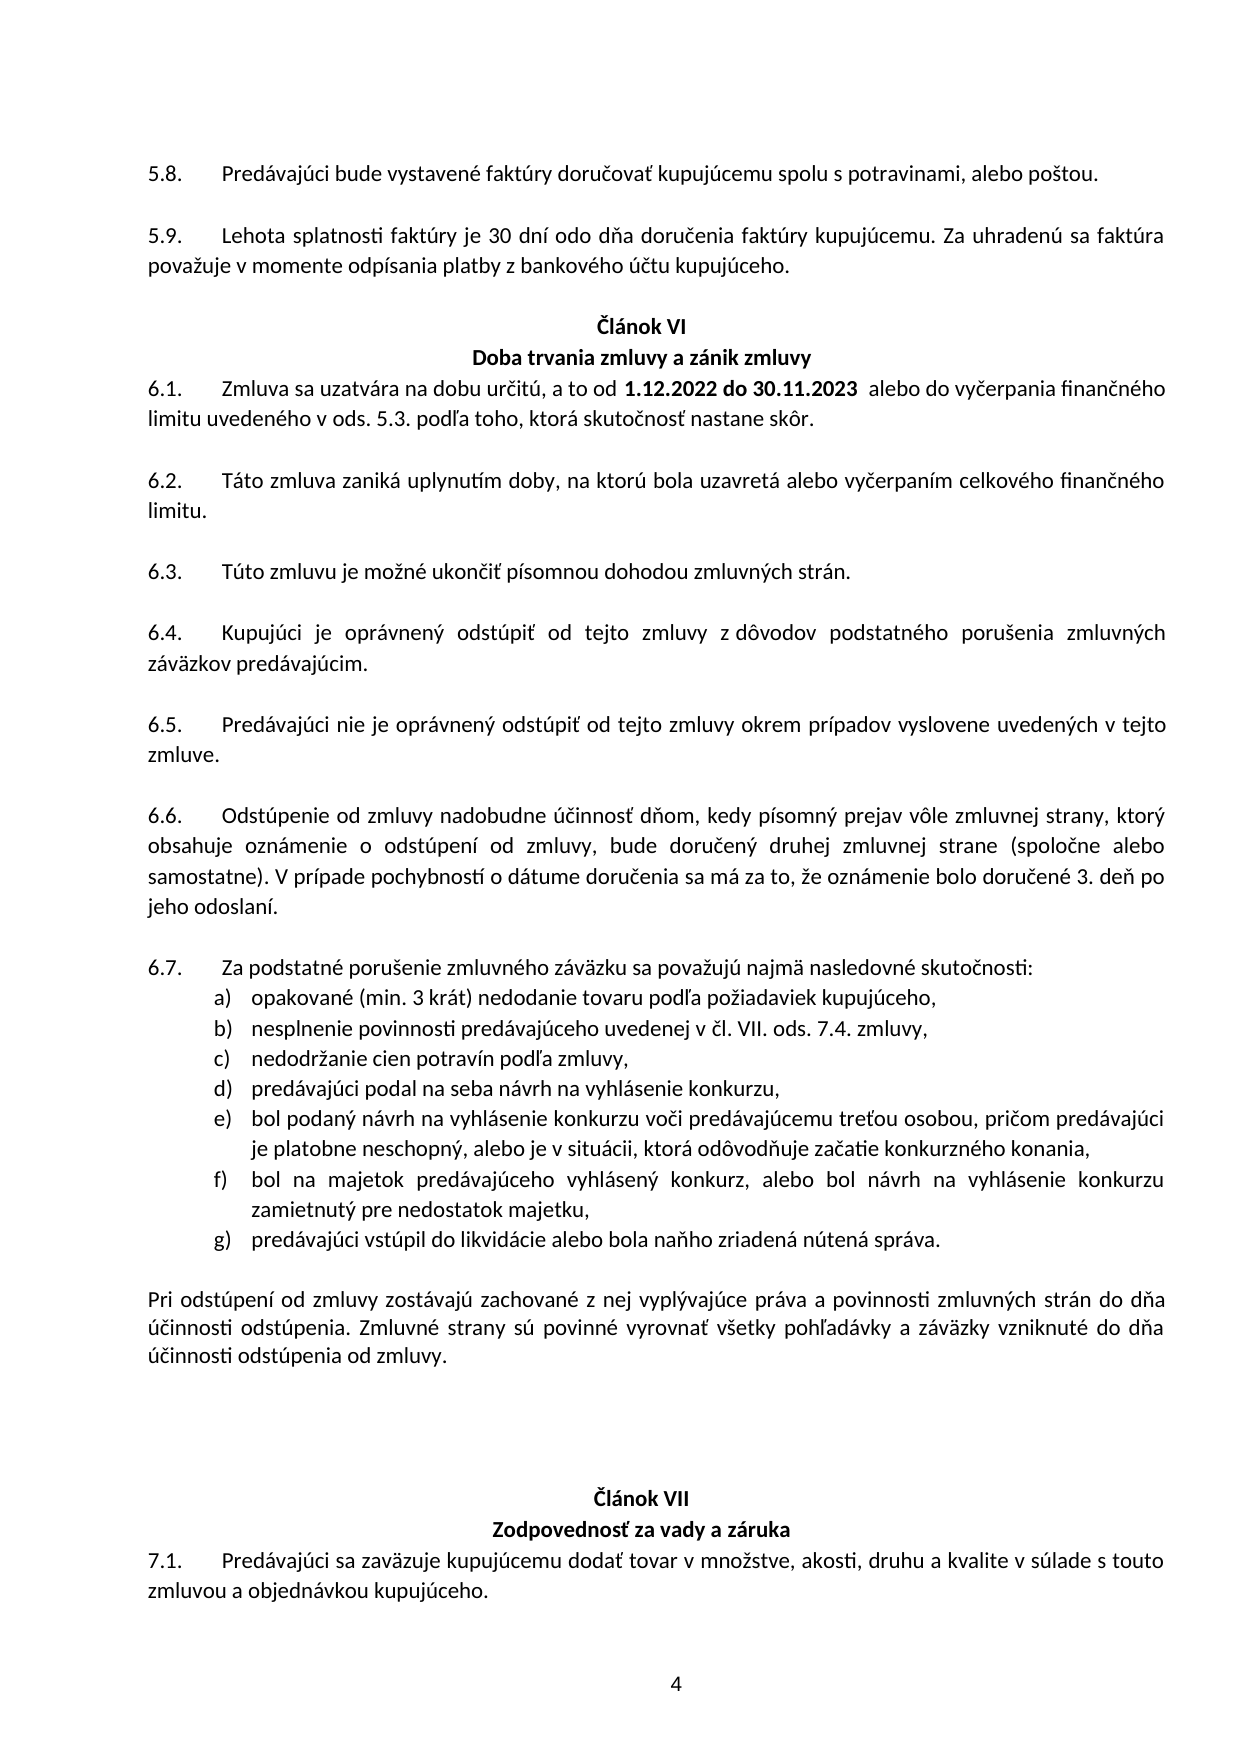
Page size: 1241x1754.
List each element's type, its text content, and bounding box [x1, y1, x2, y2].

list Zodpovednosť za vady a záruka [147, 1515, 1136, 1543]
list bol podaný návrh na vyhlásenie konkurzu voči predávajúcemu treťou osobou, pričom predávajúci je platobne neschopný, alebo je v situácii, ktorá odôvodňuje začatie konkurzného konania, [214, 1104, 1166, 1162]
list predávajúci vstúpil do likvidácie alebo bola naňho zriadená nútená správa. [214, 1225, 1166, 1253]
list Článok VI [147, 312, 1136, 340]
list Kupujúci je oprávnený odstúpiť od tejto zmluvy z dôvodov podstatného porušenia zmluvných záväzkov predávajúcim. [148, 618, 1166, 677]
list nesplnenie povinnosti predávajúceho uvedenej v čl. VII. ods. 7.4. zmluvy, [214, 1014, 1166, 1042]
list Lehota splatnosti faktúry je 30 dní odo dňa doručenia faktúry kupujúcemu. Za uhradenú sa faktúra považuje v momente odpísania platby z bankového účtu kupujúceho. [148, 221, 1166, 279]
list Zmluva sa uzatvára na dobu určitú, a to od 1.12.2022 do 30.11.2023 alebo do vyčerpania finančného limitu uvedeného v ods. 5.3. podľa toho, ktorá skutočnosť nastane skôr. [148, 374, 1166, 432]
list opakované (min. 3 krát) nedodanie tovaru podľa požiadaviek kupujúceho, [214, 983, 1166, 1011]
list nedodržanie cien potravín podľa zmluvy, [214, 1044, 1166, 1072]
list Túto zmluvu je možné ukončiť písomnou dohodou zmluvných strán. [148, 557, 1166, 585]
list Predávajúci nie je oprávnený odstúpiť od tejto zmluvy okrem prípadov vyslovene uvedených v tejto zmluve. [148, 710, 1166, 768]
list predávajúci podal na seba návrh na vyhlásenie konkurzu, [214, 1074, 1166, 1102]
list Doba trvania zmluvy a zánik zmluvy [147, 343, 1136, 371]
list Predávajúci bude vystavené faktúry doručovať kupujúcemu spolu s potravinami, alebo poštou. [148, 159, 1166, 187]
list Predávajúci sa zaväzuje kupujúcemu dodať tovar v množstve, akosti, druhu a kvalite v súlade s touto zmluvou a objednávkou kupujúceho. [148, 1546, 1166, 1604]
list Za podstatné porušenie zmluvného záväzku sa považujú najmä nasledovné skutočnosti: [148, 953, 1166, 981]
list Táto zmluva zaniká uplynutím doby, na ktorú bola uzavretá alebo vyčerpaním celkového finančného limitu. [148, 466, 1166, 524]
text Pri odstúpení od zmluvy zostávajú zachované z nej vyplývajúce práva a povinnosti zmluvných strán do dňa účinnosti odstúpenia. Zmluvné strany sú povinné vyrovnať všetky pohľadávky a záväzky vzniknuté do dňa účinnosti odstúpenia od zmluvy. [148, 1286, 1166, 1369]
list Článok VII [147, 1484, 1136, 1512]
list bol na majetok predávajúceho vyhlásený konkurz, alebo bol návrh na vyhlásenie konkurzu zamietnutý pre nedostatok majetku, [214, 1165, 1166, 1223]
list Odstúpenie od zmluvy nadobudne účinnosť dňom, kedy písomný prejav vôle zmluvnej strany, ktorý obsahuje oznámenie o odstúpení od zmluvy, bude doručený druhej zmluvnej strane (spoločne alebo samostatne). V prípade pochybností o dátume doručenia sa má za to, že oznámenie bolo doručené 3. deň po jeho odoslaní. [148, 801, 1166, 920]
